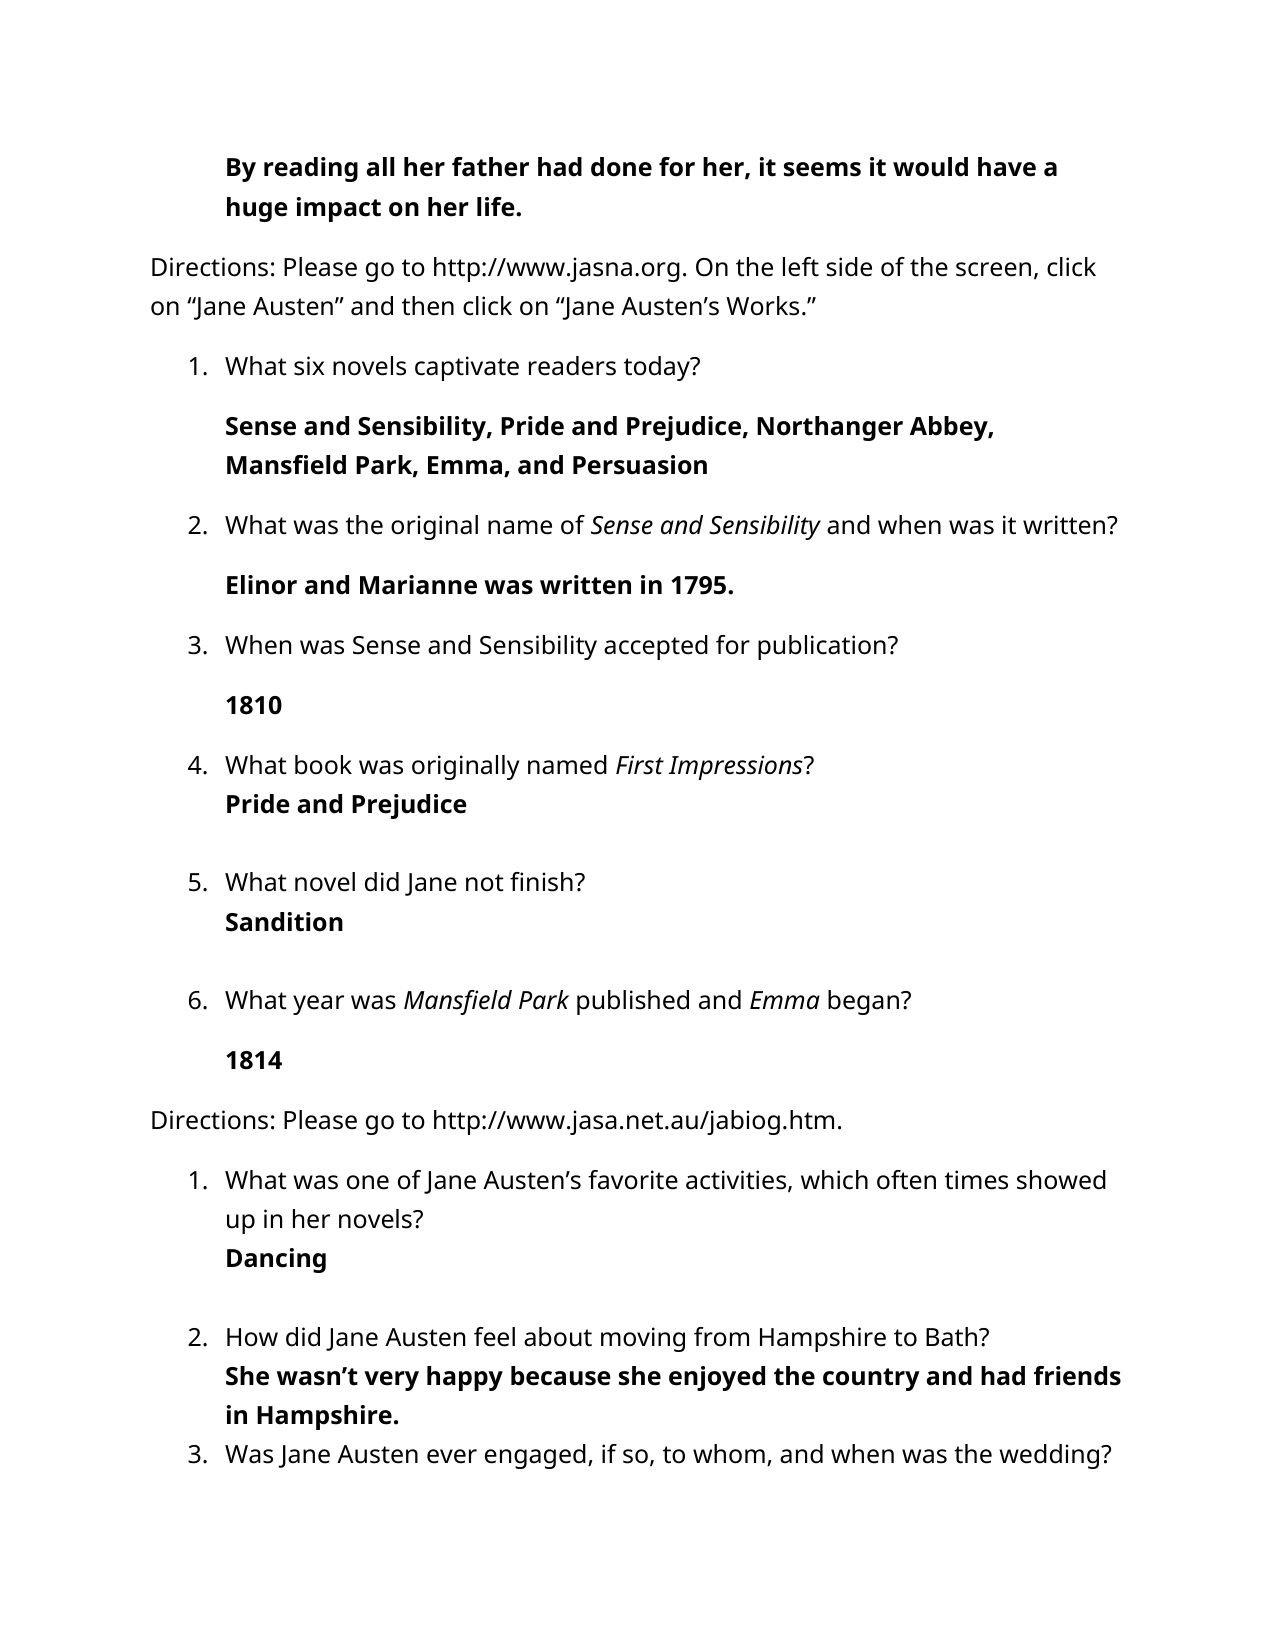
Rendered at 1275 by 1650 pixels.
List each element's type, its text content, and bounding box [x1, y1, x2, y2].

list Was Jane Austen ever engaged, if so, to whom, and when was the wedding? [187, 1437, 1125, 1471]
list What novel did Jane not finish? [187, 865, 1125, 899]
list When was Sense and Sensibility accepted for publication? [187, 627, 1125, 662]
list What was one of Jane Austen’s favorite activities, which often times showed up in her novels? [187, 1162, 1125, 1236]
text Directions: Please go to http://www.jasna.org. On the left side of the screen, click on “Jane Austen” and then click on “Jane Austen’s Works.” [150, 249, 1125, 322]
list By reading all her father had done for her, it seems it would have a huge impact on her life. [225, 150, 1125, 223]
text Elinor and Marianne was written in 1795. [225, 567, 1125, 602]
text Directions: Please go to http://www.jasa.net.au/jabiog.htm. [150, 1102, 1125, 1137]
list She wasn’t very happy because she enjoyed the country and had friends in Hampshire. [225, 1358, 1125, 1432]
list What was the original name of Sense and Sensibility and when was it written? [187, 507, 1125, 542]
list What six novels captivate readers today? [187, 348, 1125, 382]
list What year was Mansfield Park published and Emma began? [187, 982, 1125, 1017]
list Dancing [225, 1241, 1125, 1275]
list Pride and Prejudice [225, 787, 1125, 821]
list How did Jane Austen feel about moving from Hampshire to Bath? [187, 1319, 1125, 1353]
text Sense and Sensibility, Pride and Prejudice, Northanger Abbey, Mansfield Park, Emma, and Persuasion [225, 408, 1125, 482]
list What book was originally named First Impressions? [187, 747, 1125, 782]
text 1810 [225, 687, 1125, 722]
list Sandition [225, 904, 1125, 938]
text 1814 [225, 1042, 1125, 1077]
